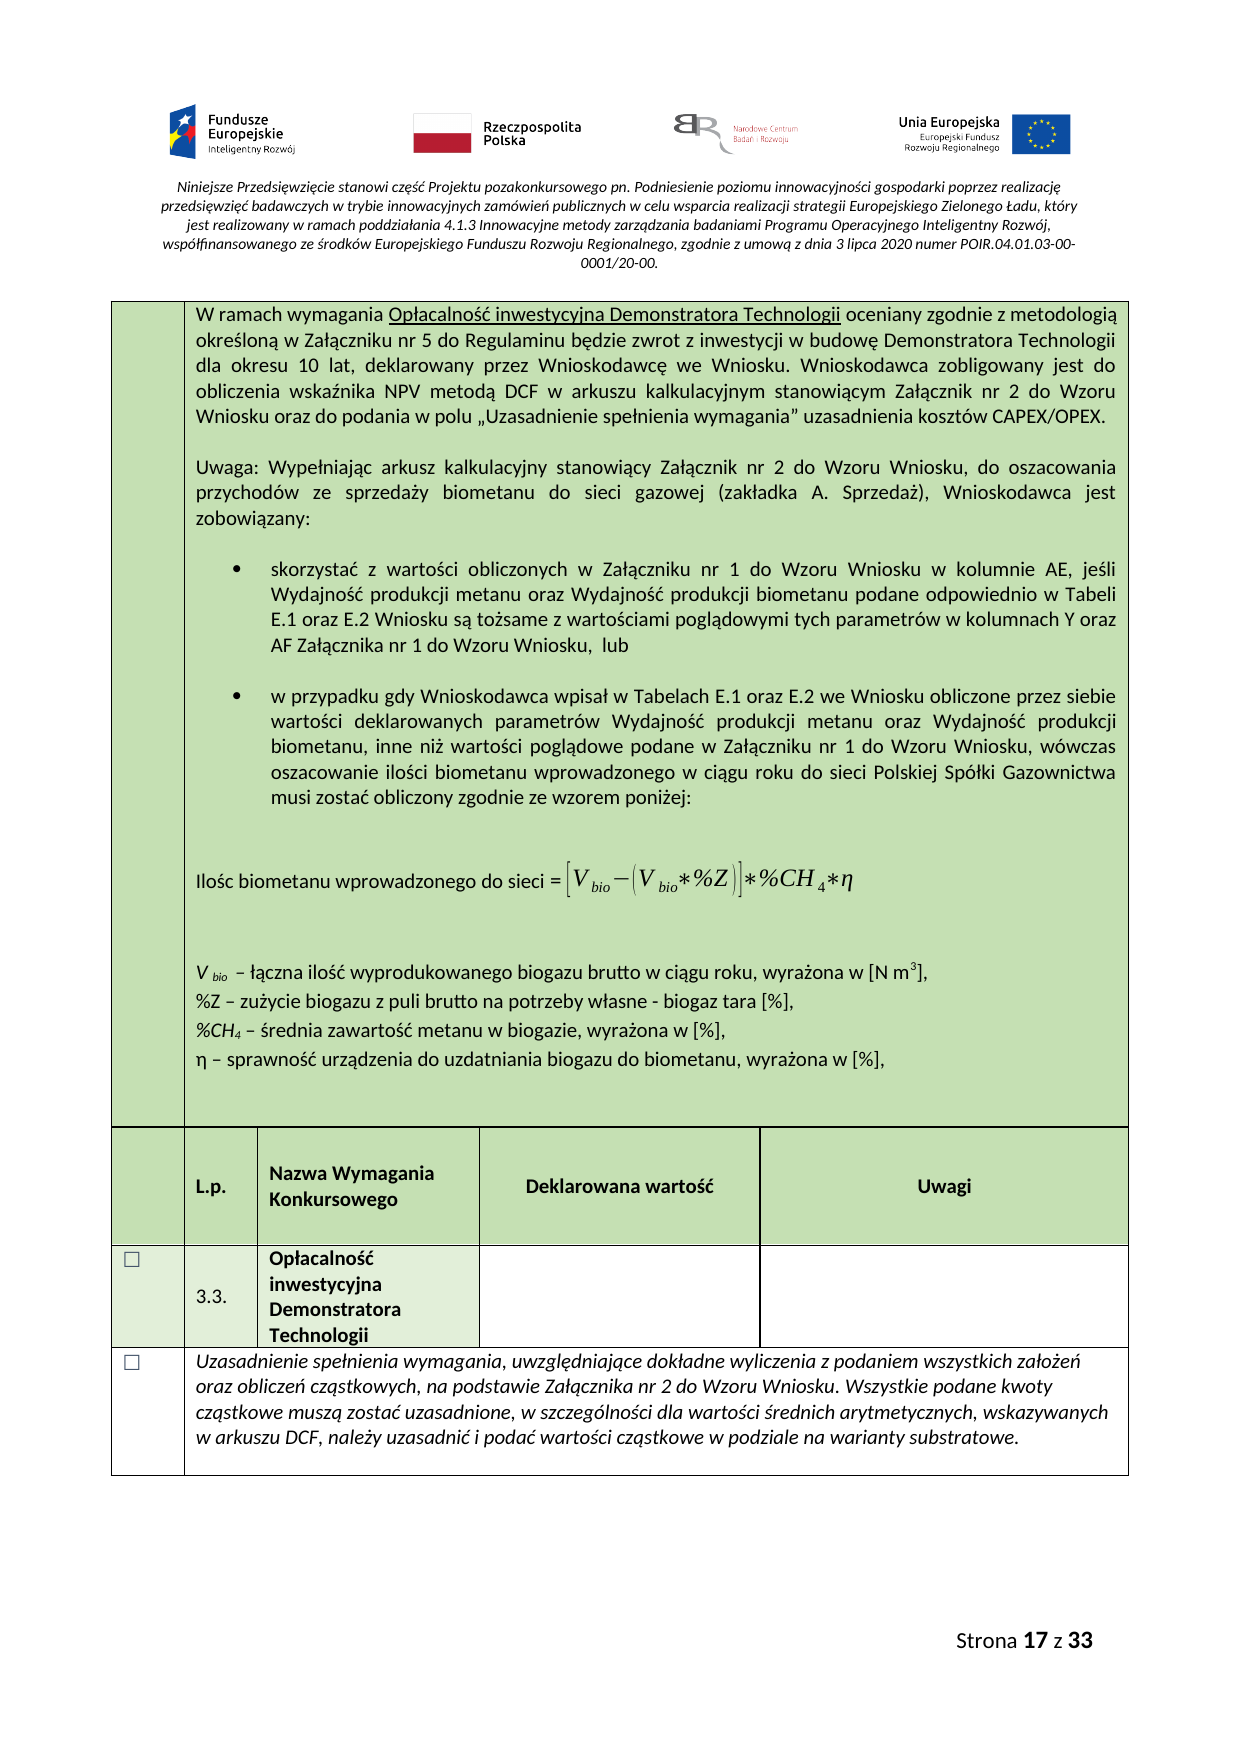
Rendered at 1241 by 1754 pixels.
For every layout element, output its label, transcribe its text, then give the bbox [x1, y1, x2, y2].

table_cell Deklarowana wartość [480, 1128, 759, 1244]
table_cell L.p. [185, 1128, 257, 1244]
picture [169, 104, 1071, 159]
table_cell W ramach wymagania Opłacalność inwestycyjna Demonstratora Technologii oceniany zgodnie z metodologią określoną w Załączniku nr 5 do Regulaminu będzie zwrot z inwestycji w budowę Demonstratora Technologii dla okresu 10 lat, deklarowany przez Wnioskodawcę we Wniosku. Wnioskodawca zobligowany jest do obliczenia wskaźnika NPV metodą DCF w arkuszu kalkulacyjnym stanowiącym Załącznik nr 2 do Wzoru Wniosku oraz do podania w polu „Uzasadnienie spełnienia wymagania” uzasadnienia kosztów CAPEX/OPEX. Uwaga: Wypełniając arkusz kalkulacyjny stanowiący Załącznik nr 2 do Wzoru Wniosku, do oszacowania przychodów ze sprzedaży biometanu do sieci gazowej (zakładka A. Sprzedaż), Wnioskodawca jest zobowiązany: skorzystać z wartości obliczonych w Załączniku nr 1 do Wzoru Wniosku w kolumnie AE, jeśli Wydajność produkcji metanu oraz Wydajność produkcji biometanu podane odpowiednio w Tabeli E.1 oraz E.2 Wniosku są tożsame z wartościami poglądowymi tych parametrów w kolumnach Y oraz AF Załącznika nr 1 do Wzoru Wniosku, lub w przypadku gdy Wnioskodawca wpisał w Tabelach E.1 oraz E.2 we Wniosku obliczone przez siebie wartości deklarowanych parametrów Wydajność produkcji metanu oraz Wydajność produkcji biometanu, inne niż wartości poglądowe podane w Załączniku nr 1 do Wzoru Wniosku, wówczas oszacowanie ilości biometanu wprowadzonego w ciągu roku do sieci Polskiej Spółki Gazownictwa musi zostać obliczony zgodnie ze wzorem poniżej: Ilośc biometanu wprowadzonego do sieci = V bio – łączna ilość wyprodukowanego biogazu brutto w ciągu roku, wyrażona w [N m3], %Z – zużycie biogazu z puli brutto na potrzeby własne - biogaz tara [%], %CH4 – średnia zawartość metanu w biogazie, wyrażona w [%], η – sprawność urządzenia do uzdatniania biogazu do biometanu, wyrażona w [%], [185, 302, 1128, 1126]
table_cell Uzasadnienie spełnienia wymagania, uwzględniające dokładne wyliczenia z podaniem wszystkich założeń oraz obliczeń cząstkowych, na podstawie Załącznika nr 2 do Wzoru Wniosku. Wszystkie podane kwoty cząstkowe muszą zostać uzasadnione, w szczególności dla wartości średnich arytmetycznych, wskazywanych w arkuszu DCF, należy uzasadnić i podać wartości cząstkowe w podziale na warianty substratowe. [185, 1348, 1128, 1475]
table_cell [185, 1246, 257, 1347]
table_cell Uwagi [761, 1128, 1128, 1244]
table_cell [480, 1246, 759, 1347]
table_cell Nazwa Wymagania Konkursowego [258, 1128, 479, 1244]
table_cell [112, 302, 184, 1126]
table_cell [112, 1128, 184, 1244]
table_cell [761, 1246, 1128, 1347]
table_cell Opłacalność inwestycyjna Demonstratora Technologii [258, 1246, 479, 1347]
